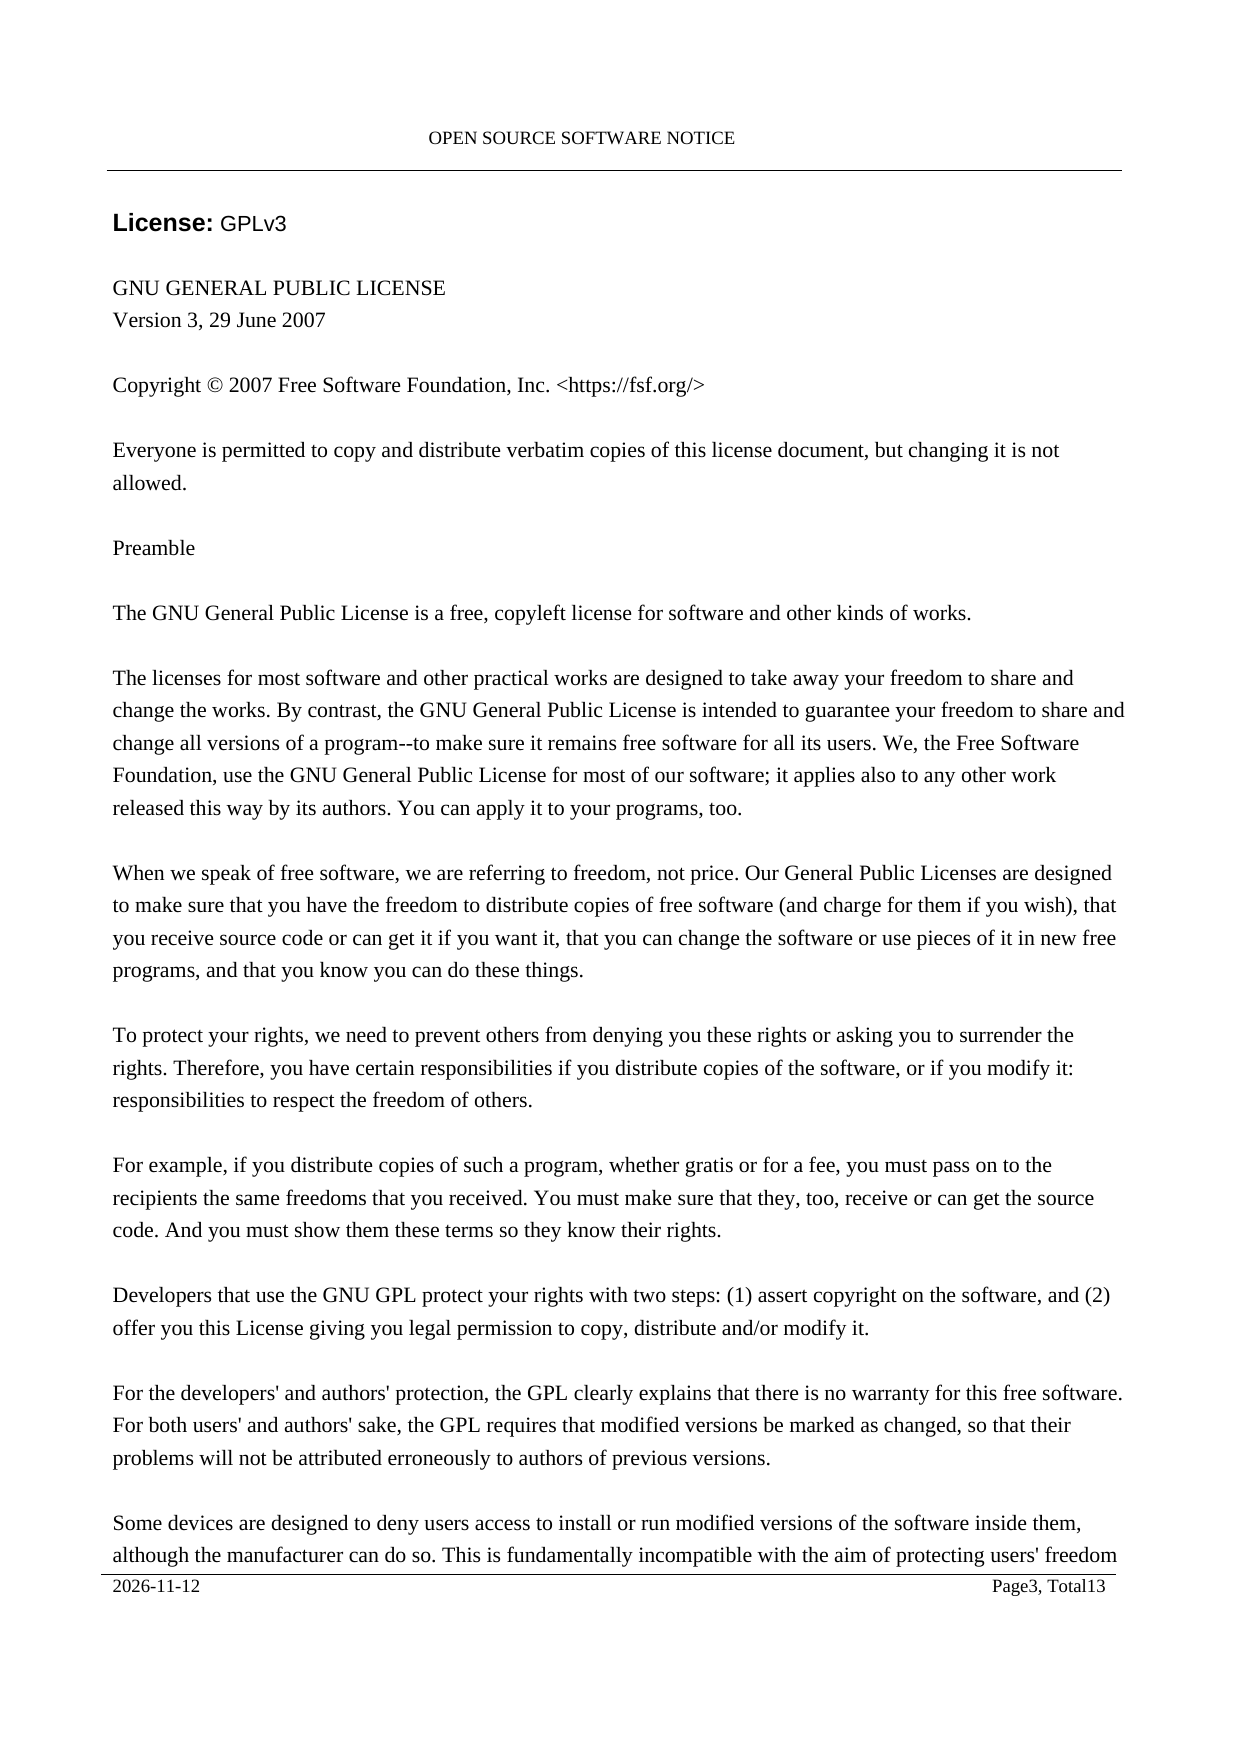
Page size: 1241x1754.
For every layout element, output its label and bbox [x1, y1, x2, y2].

text [112, 206, 1128, 1571]
